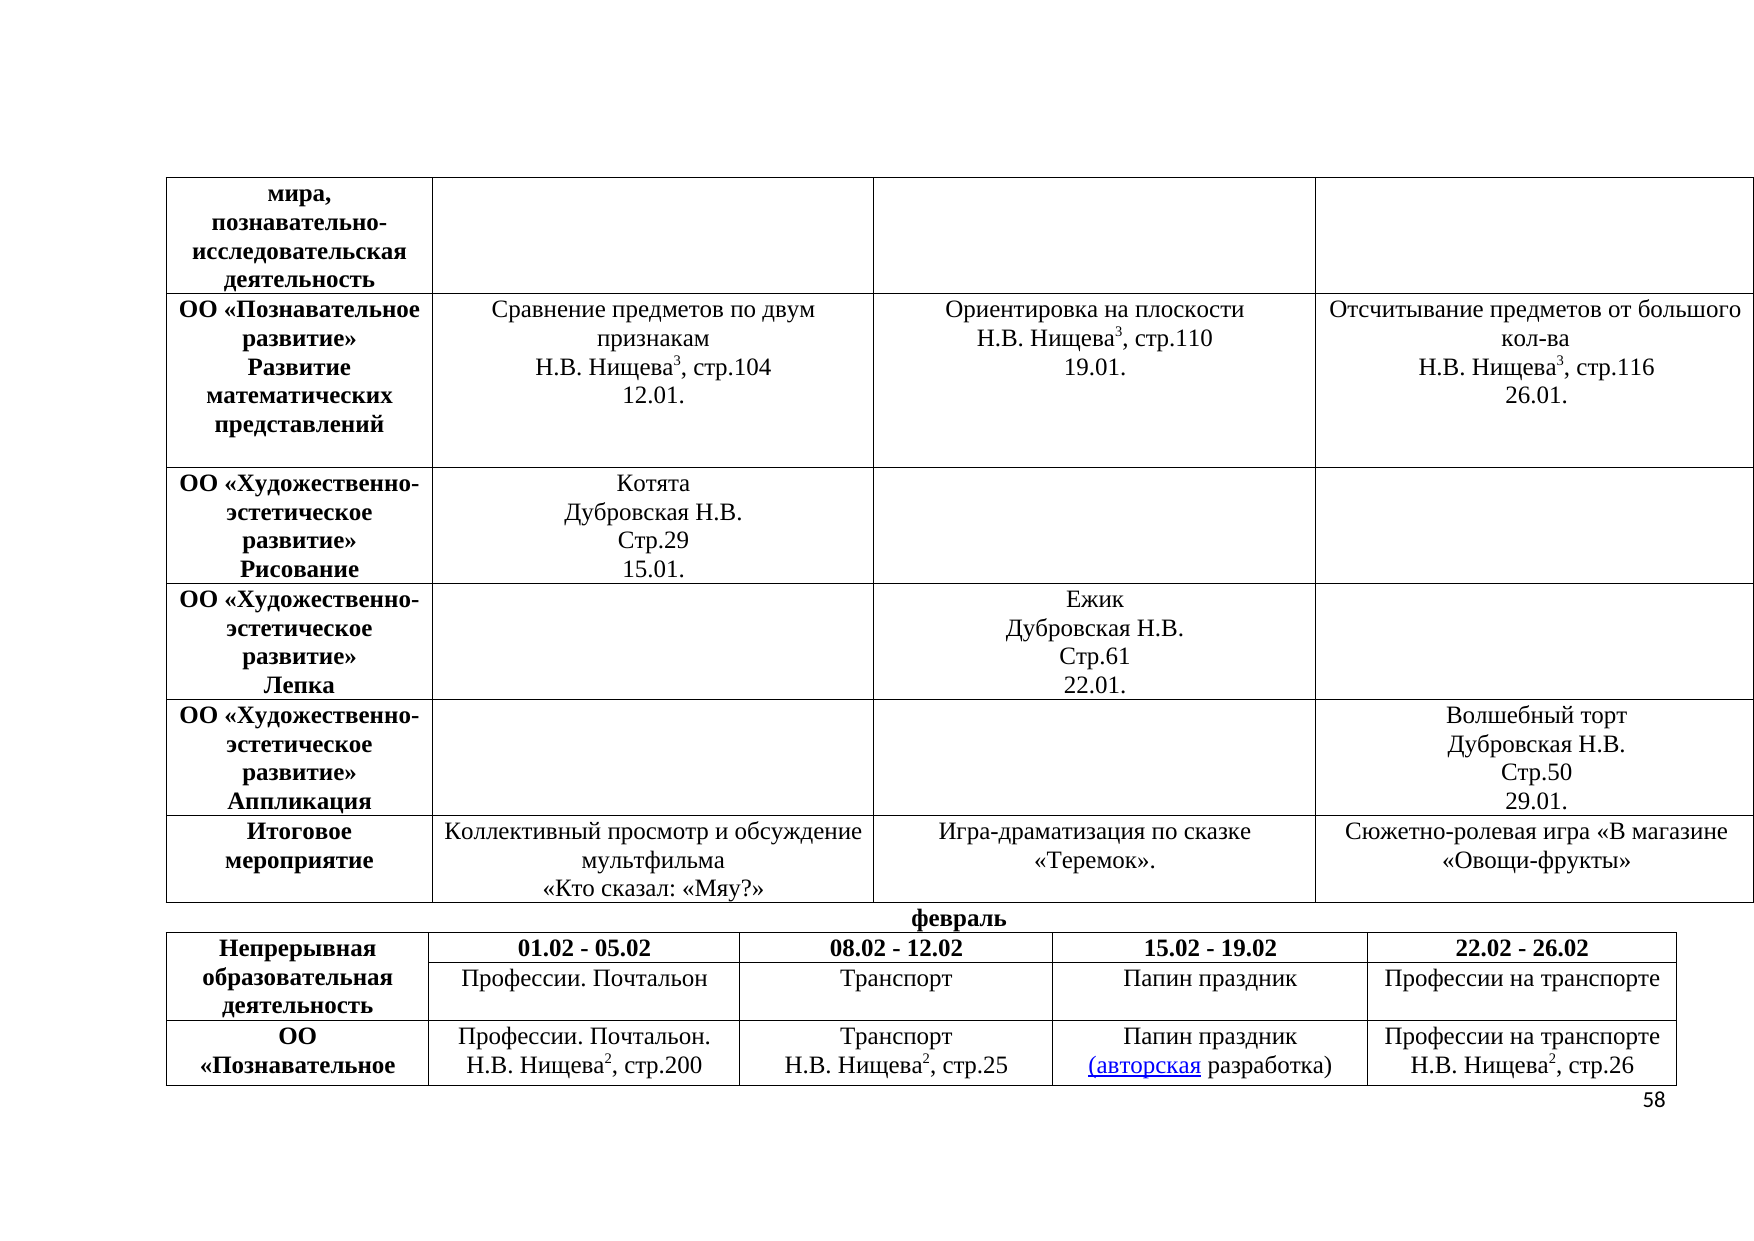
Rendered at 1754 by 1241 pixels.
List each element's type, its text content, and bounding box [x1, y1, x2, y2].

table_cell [1368, 1021, 1676, 1084]
table_header 08.02 - 12.02 [740, 933, 1052, 962]
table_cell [1053, 1021, 1367, 1084]
table_cell Сравнение предметов по двум признакам Н.В. Нищева3, стр.104 12.01. [433, 294, 873, 467]
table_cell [167, 1021, 428, 1084]
table_cell ОО «Познавательное развитие» Развитие математических представлений [167, 294, 432, 467]
list февраль [252, 903, 1665, 932]
table_cell Волшебный торт Дубровская Н.В. Стр.50 29.01. [1316, 700, 1753, 815]
table_cell [1316, 468, 1753, 583]
table_cell Ежик Дубровская Н.В. Стр.61 22.01. [874, 584, 1315, 699]
table_header 15.02 - 19.02 [1053, 933, 1367, 962]
table_cell [433, 700, 873, 815]
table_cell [167, 178, 432, 293]
table_cell ОО «Художественно-эстетическое развитие» Рисование [167, 468, 432, 583]
table_cell [1316, 584, 1753, 699]
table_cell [740, 1021, 1052, 1084]
table_cell [874, 468, 1315, 583]
table_cell ОО «Художественно-эстетическое развитие» Аппликация [167, 700, 432, 815]
table_cell Коллективный просмотр и обсуждение мультфильма «Кто сказал: «Мяу?» [433, 816, 873, 902]
table_cell Профессии на транспорте [1368, 963, 1676, 1020]
table_cell Ориентировка на плоскости Н.В. Нищева3, стр.110 19.01. [874, 294, 1315, 467]
table_cell Итоговое мероприятие [167, 816, 432, 902]
table_header 01.02 - 05.02 [429, 933, 739, 962]
table_cell Отсчитывание предметов от большого кол-ва Н.В. Нищева3, стр.116 26.01. [1316, 294, 1753, 467]
table_cell Сюжетно-ролевая игра «В магазине «Овощи-фрукты» [1316, 816, 1753, 902]
table_cell Профессии. Почтальон [429, 963, 739, 1020]
table_cell Транспорт [740, 963, 1052, 1020]
table_header Непрерывная образовательная деятельность [167, 933, 428, 1020]
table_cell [429, 1021, 739, 1084]
table_header 22.02 - 26.02 [1368, 933, 1676, 962]
table_cell Папин праздник [1053, 963, 1367, 1020]
table_cell ОО «Художественно-эстетическое развитие» Лепка [167, 584, 432, 699]
table_cell [433, 584, 873, 699]
table_cell [874, 700, 1315, 815]
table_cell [433, 178, 873, 293]
table_cell Игра-драматизация по сказке «Теремок». [874, 816, 1315, 902]
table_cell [874, 178, 1315, 293]
table_cell Котята Дубровская Н.В. Стр.29 15.01. [433, 468, 873, 583]
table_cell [1316, 178, 1753, 293]
